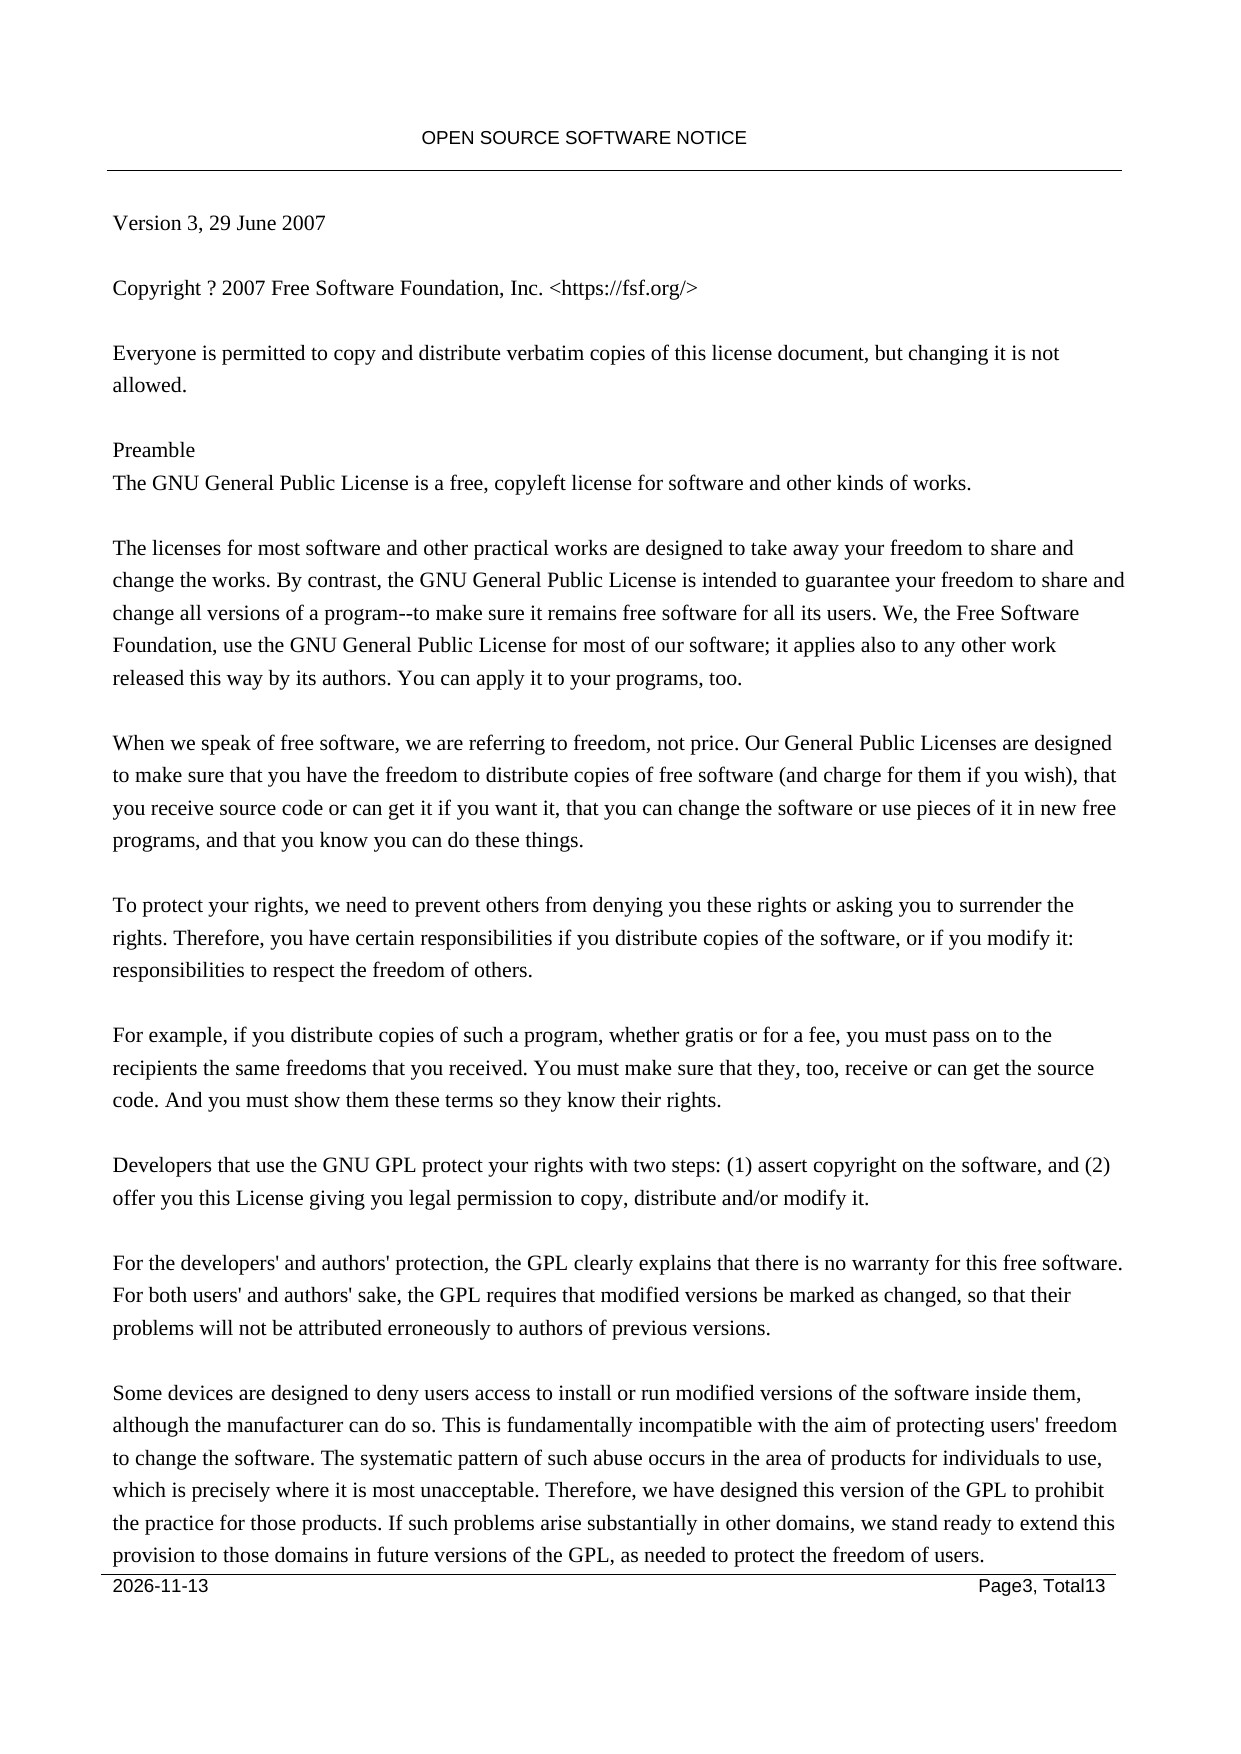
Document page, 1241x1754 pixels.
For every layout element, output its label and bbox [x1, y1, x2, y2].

text [112, 206, 1128, 1571]
